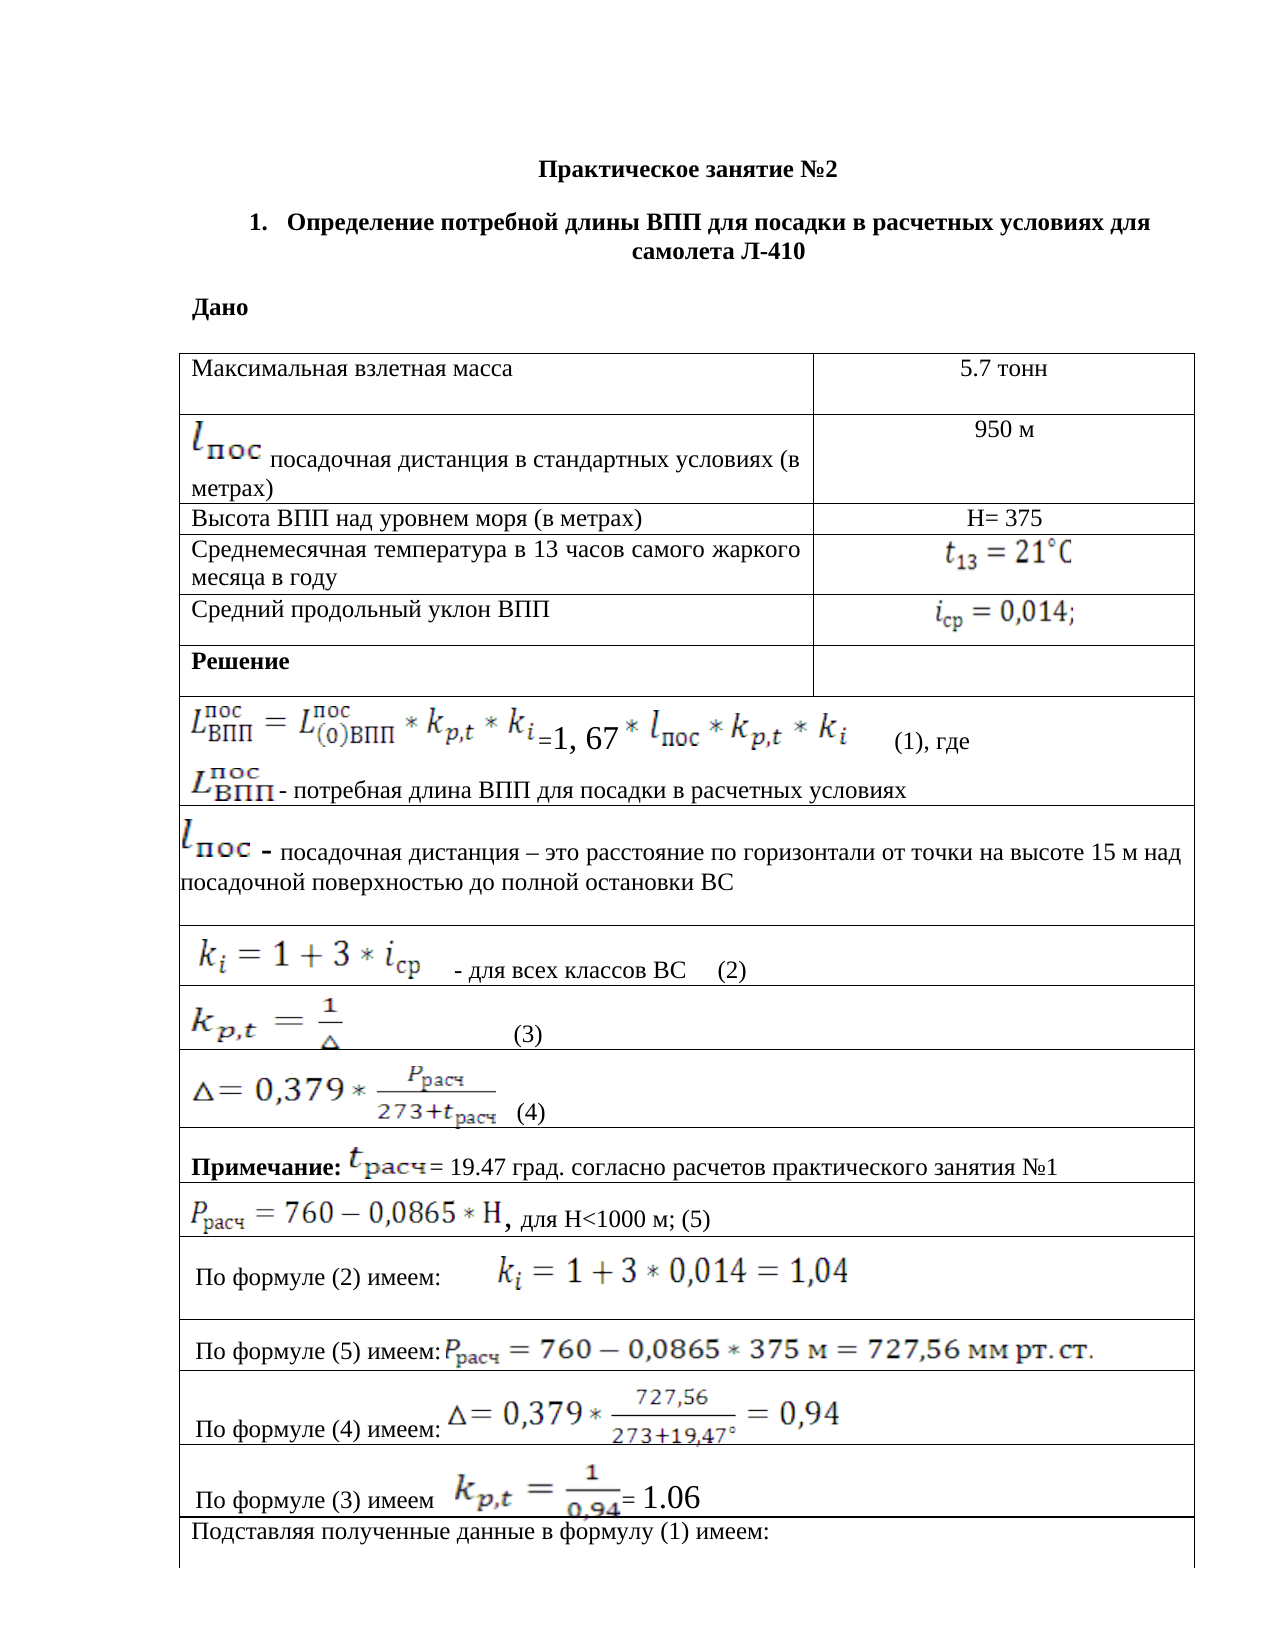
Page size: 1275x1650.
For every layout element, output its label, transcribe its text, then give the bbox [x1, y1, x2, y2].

table_cell (4) [180, 1050, 1194, 1127]
table_cell - для всех классов ВС (2) [180, 926, 1194, 985]
text самолета Л-410 [632, 236, 1223, 265]
table_cell посадочная дистанция в стандартных условиях (в метрах) [180, 415, 813, 503]
table_cell 5.7 тонн [814, 354, 1194, 414]
table_cell H= 375 [814, 504, 1194, 533]
table_cell - посадочная дистанция – это расстояние по горизонтали от точки на высоте 15 м над посадочной поверхностью до полной остановки ВС [180, 806, 1194, 924]
picture [935, 599, 1074, 633]
table_cell По формуле (5) имеем: [180, 1320, 1194, 1369]
table_cell Среднемесячная температура в 13 часов самого жаркого месяца в году [180, 535, 813, 594]
table_cell Средний продольный уклон ВПП [180, 595, 813, 645]
table_cell [814, 595, 1194, 645]
subtitle Определение потребной длины ВПП для посадки в расчетных условиях для [249, 208, 1223, 236]
table_cell По формуле (2) имеем: [180, 1237, 1194, 1319]
table_cell Подставляя полученные данные в формулу (1) имеем: [180, 1518, 1194, 1567]
table_cell Примечание: = 19.47 град. согласно расчетов практического занятия №1 [180, 1128, 1194, 1182]
table_cell Решение [180, 646, 813, 696]
table_cell 950 м [814, 415, 1194, 503]
table_cell , для H<1000 м; (5) [180, 1183, 1194, 1236]
picture [945, 537, 1072, 571]
table_cell По формуле (4) имеем: [180, 1371, 1194, 1443]
table_cell По формуле (3) имеем = 1.06 [180, 1445, 1194, 1516]
table_cell [814, 646, 1194, 696]
text Практическое занятие №2 [238, 154, 1138, 182]
table_cell Высота ВПП над уровнем моря (в метрах) [180, 504, 813, 533]
table_cell =1, 67 (1), где - потребная длина ВПП для посадки в расчетных условиях [180, 697, 1194, 805]
table_header Дано [180, 293, 1194, 353]
table_cell (3) [180, 986, 1194, 1049]
table_cell [814, 535, 1194, 594]
table_cell Максимальная взлетная масса [180, 354, 813, 414]
